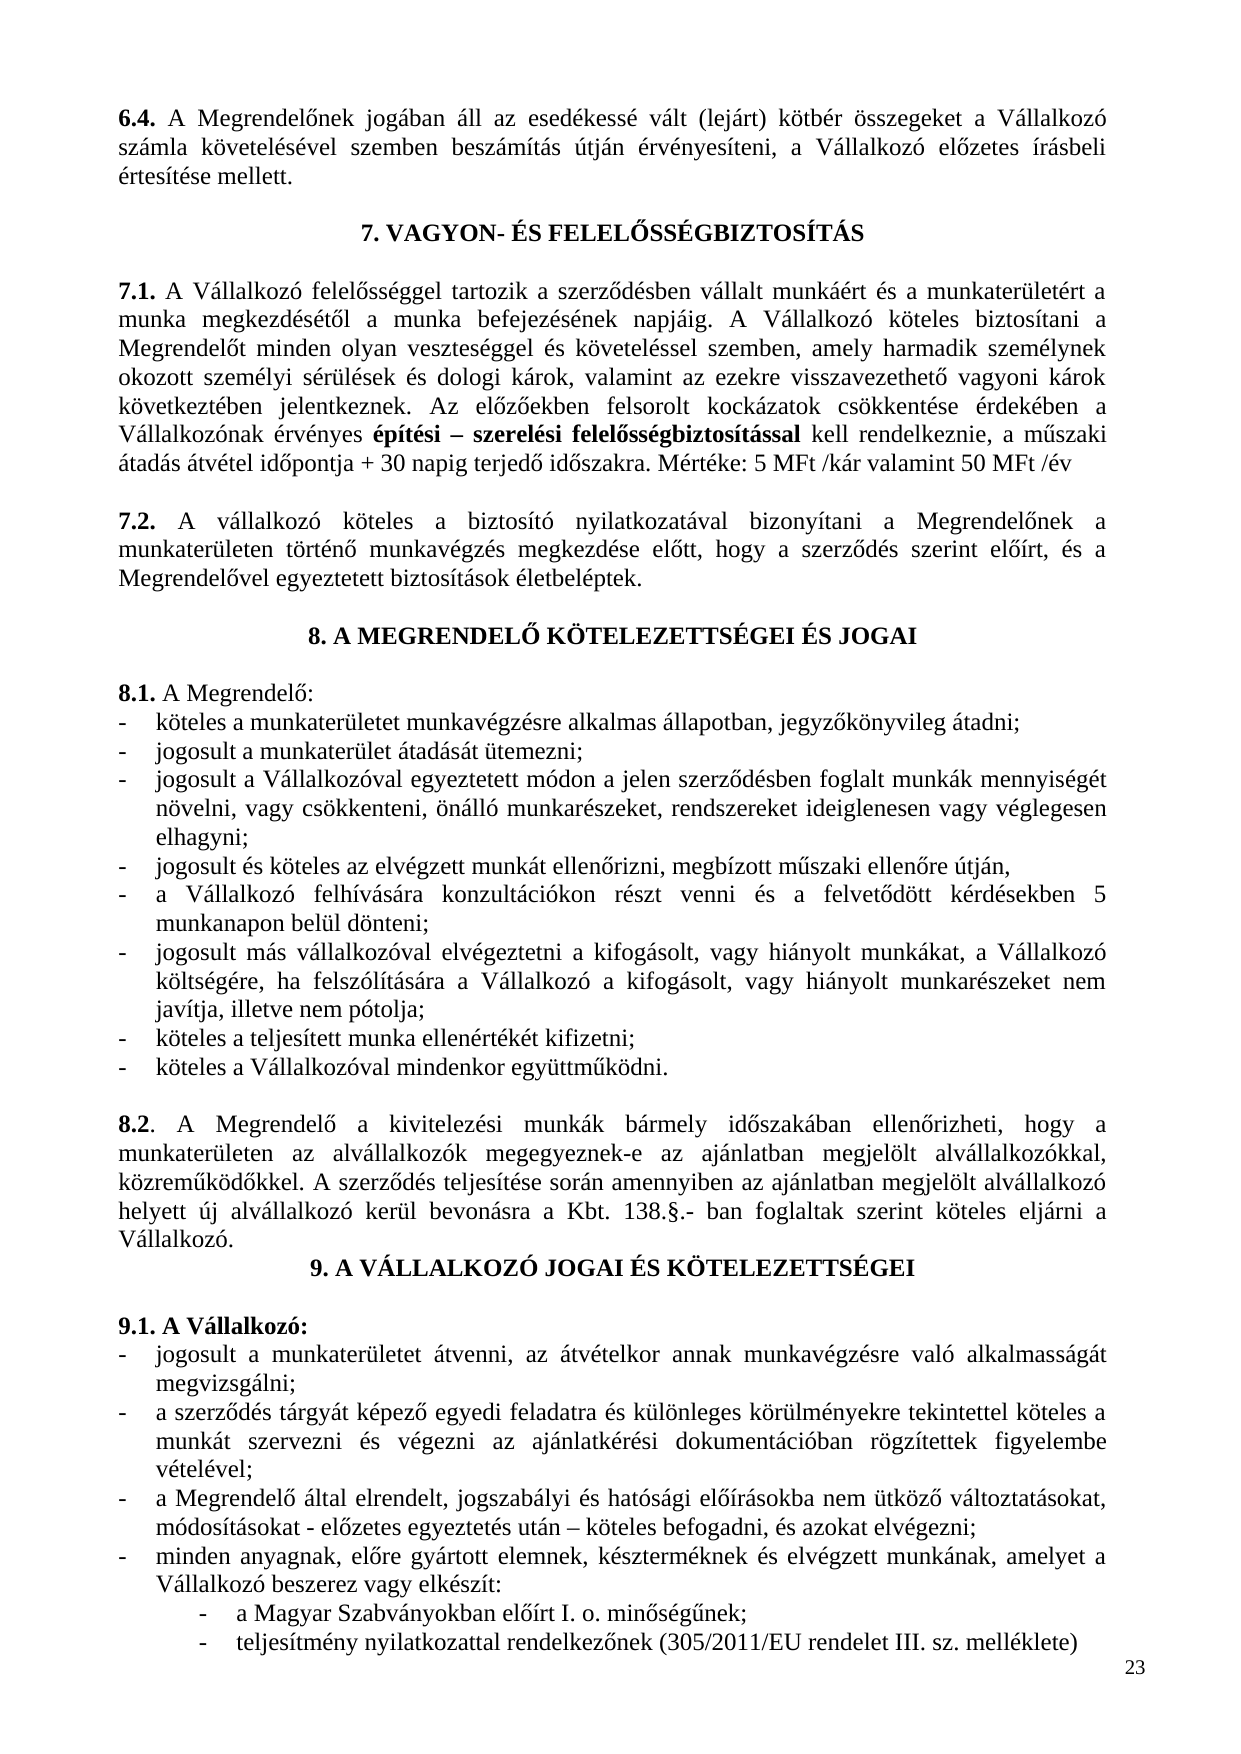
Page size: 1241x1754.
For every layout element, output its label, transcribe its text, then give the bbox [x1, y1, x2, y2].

text 8. A MEGRENDELŐ KÖTELEZETTSÉGEI ÉS JOGAI [118, 621, 1107, 649]
text 9. A VÁLLALKOZÓ JOGAI ÉS KÖTELEZETTSÉGEI [118, 1253, 1107, 1282]
text 8.2. A Megrendelő a kivitelezési munkák bármely időszakában ellenőrizheti, hogy a munkaterületen az alvállalkozók megegyeznek-e az ajánlatban megjelölt alvállalkozókkal, közreműködőkkel. A szerződés teljesítése során amennyiben az ajánlatban megjelölt alvállalkozó helyett új alvállalkozó kerül bevonásra a Kbt. 138.§.- ban foglaltak szerint köteles eljárni a Vállalkozó. [118, 1109, 1107, 1253]
list a Megrendelő által elrendelt, jogszabályi és hatósági előírásokba nem ütköző változtatásokat, módosításokat - előzetes egyeztetés után – köteles befogadni, és azokat elvégezni; [118, 1483, 1107, 1541]
list jogosult a Vállalkozóval egyeztetett módon a jelen szerződésben foglalt munkák mennyiségét növelni, vagy csökkenteni, önálló munkarészeket, rendszereket ideiglenesen vagy véglegesen elhagyni; [118, 764, 1107, 851]
list a Vállalkozó felhívására konzultációkon részt venni és a felvetődött kérdésekben 5 munkanapon belül dönteni; [118, 879, 1107, 937]
text 7.1. A Vállalkozó felelősséggel tartozik a szerződésben vállalt munkáért és a munkaterületért a munka megkezdésétől a munka befejezésének napjáig. A Vállalkozó köteles biztosítani a Megrendelőt minden olyan veszteséggel és követeléssel szemben, amely harmadik személynek okozott személyi sérülések és dologi károk, valamint az ezekre visszavezethető vagyoni károk következtében jelentkeznek. Az előzőekben felsorolt kockázatok csökkentése érdekében a Vállalkozónak érvényes építési – szerelési felelősségbiztosítással kell rendelkeznie, a műszaki átadás átvétel időpontja + 30 napig terjedő időszakra. Mértéke: 5 MFt /kár valamint 50 MFt /év [118, 276, 1107, 477]
list jogosult más vállalkozóval elvégeztetni a kifogásolt, vagy hiányolt munkákat, a Vállalkozó költségére, ha felszólítására a Vállalkozó a kifogásolt, vagy hiányolt munkarészeket nem javítja, illetve nem pótolja; [118, 937, 1107, 1023]
text 6.4. A Megrendelőnek jogában áll az esedékessé vált (lejárt) kötbér összegeket a Vállalkozó számla követelésével szemben beszámítás útján érvényesíteni, a Vállalkozó előzetes írásbeli értesítése mellett. [118, 103, 1107, 189]
list jogosult és köteles az elvégzett munkát ellenőrizni, megbízott műszaki ellenőre útján, [118, 851, 1107, 879]
text 9.1. A Vállalkozó: [118, 1311, 1107, 1339]
list köteles a Vállalkozóval mindenkor együttműködni. [118, 1052, 1107, 1081]
text 8.1. A Megrendelő: [118, 678, 1107, 707]
text 7. VAGYON- ÉS FELELŐSSÉGBIZTOSÍTÁS [118, 218, 1107, 247]
list a Magyar Szabványokban előírt I. o. minőségűnek; [199, 1598, 1107, 1627]
list a szerződés tárgyát képező egyedi feladatra és különleges körülményekre tekintettel köteles a munkát szervezni és végezni az ajánlatkérési dokumentációban rögzítettek figyelembe vételével; [118, 1397, 1107, 1483]
list jogosult a munkaterületet átvenni, az átvételkor annak munkavégzésre való alkalmasságát megvizsgálni; [118, 1339, 1107, 1397]
list minden anyagnak, előre gyártott elemnek, készterméknek és elvégzett munkának, amelyet a Vállalkozó beszerez vagy elkészít: [118, 1541, 1107, 1598]
list teljesítmény nyilatkozattal rendelkezőnek (305/2011/EU rendelet III. sz. melléklete) [199, 1627, 1107, 1656]
list köteles a teljesített munka ellenértékét kifizetni; [118, 1023, 1107, 1052]
list köteles a munkaterületet munkavégzésre alkalmas állapotban, jegyzőkönyvileg átadni; [118, 707, 1107, 736]
text 7.2. A vállalkozó köteles a biztosító nyilatkozatával bizonyítani a Megrendelőnek a munkaterületen történő munkavégzés megkezdése előtt, hogy a szerződés szerint előírt, és a Megrendelővel egyeztetett biztosítások életbeléptek. [118, 506, 1107, 592]
list jogosult a munkaterület átadását ütemezni; [118, 736, 1107, 764]
